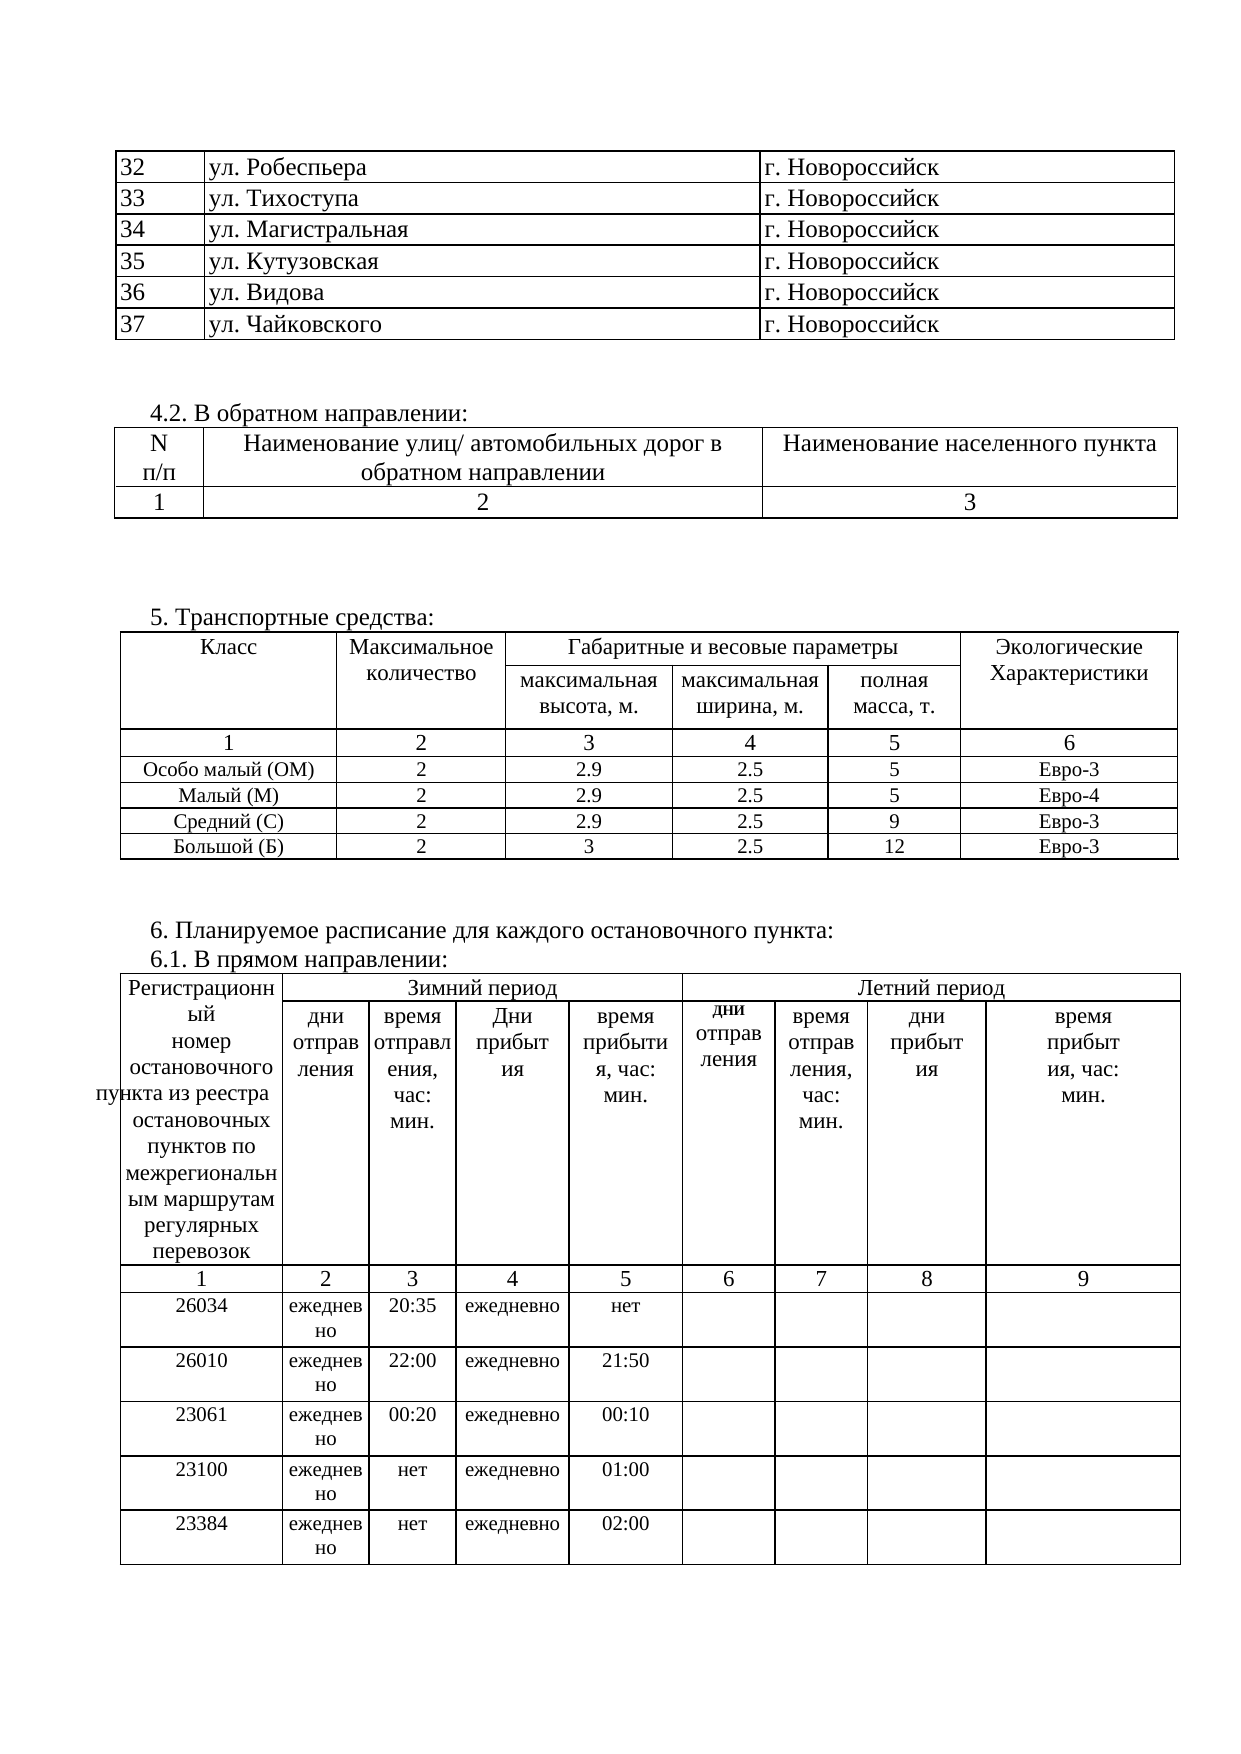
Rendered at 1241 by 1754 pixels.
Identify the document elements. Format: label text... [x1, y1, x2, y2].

table_header N п/п [115, 428, 203, 486]
table_cell ул. Тихоступа [205, 183, 759, 213]
table_cell [683, 1293, 774, 1346]
table_cell 01:00 [570, 1457, 682, 1509]
text 5. Транспортные средства: [150, 602, 1090, 631]
table_cell ежедневно [457, 1457, 568, 1509]
text 6.1. В прямом направлении: [150, 944, 1090, 972]
table_cell 6 [683, 1266, 774, 1292]
table_cell [868, 1348, 985, 1401]
table_cell ул. Робеспьера [205, 152, 759, 181]
table_cell г. Новороссийск [761, 215, 1174, 244]
table_cell 2 [337, 757, 505, 781]
table_cell 2 [204, 487, 762, 517]
table_cell 33 [117, 183, 204, 213]
text 6. Планируемое расписание для каждого остановочного пункта: [150, 915, 1090, 944]
table_cell 5 [570, 1266, 682, 1292]
table_cell 2.5 [673, 809, 827, 833]
table_cell дни отправ ления [283, 1002, 368, 1264]
table_header Зимний период [283, 974, 682, 1000]
table_cell 3 [506, 730, 672, 756]
table_cell 4 [457, 1266, 568, 1292]
table_cell ул. Кутузовская [205, 246, 759, 276]
table_cell 32 [117, 152, 204, 181]
table_cell 2 [283, 1266, 368, 1292]
table_cell 2.5 [673, 834, 827, 858]
table_cell максимальная ширина, м. [673, 666, 827, 728]
table_cell 2 [337, 834, 505, 858]
table_cell 1 [115, 487, 203, 517]
table_cell [987, 1511, 1180, 1564]
table_cell г. Новороссийск [761, 152, 1174, 181]
table_cell [776, 1348, 867, 1401]
table_header Наименование улиц/ автомобильных дорог в обратном направлении [204, 428, 762, 486]
table_cell г. Новороссийск [761, 183, 1174, 213]
table_cell Евро-3 [961, 809, 1177, 833]
table_cell [987, 1348, 1180, 1401]
table_cell 20:35 [370, 1293, 455, 1346]
table_cell 5 [829, 783, 960, 807]
table_cell 6 [961, 730, 1177, 756]
table_cell [683, 1348, 774, 1401]
table_header Летний период [683, 974, 1180, 1000]
table_cell 23061 [121, 1402, 282, 1455]
table_header Наименование населенного пункта [763, 428, 1177, 486]
table_cell 23384 [121, 1511, 282, 1564]
table_cell [776, 1457, 867, 1509]
table_cell [987, 1402, 1180, 1455]
table_cell время прибыти я, час: мин. [570, 1002, 682, 1264]
table_cell 36 [117, 277, 204, 307]
table_cell 2 [337, 783, 505, 807]
table_header Экологические Характеристики [961, 633, 1177, 728]
table_cell ежедневно [457, 1348, 568, 1401]
table_cell 3 [506, 834, 672, 858]
table_cell ежедневно [283, 1457, 368, 1509]
table_cell Евро-4 [961, 783, 1177, 807]
table_header Класс [121, 633, 336, 728]
table_cell [776, 1293, 867, 1346]
table_header Регистрационный номер остановочного пункта из реестра остановочных пунктов по межрегиональным маршрутам регулярных перевозок [121, 974, 282, 1264]
table_cell [683, 1457, 774, 1509]
table_cell Малый (М) [121, 783, 336, 807]
table_cell [776, 1402, 867, 1455]
table_cell 00:20 [370, 1402, 455, 1455]
table_cell 5 [829, 730, 960, 756]
table_cell 1 [121, 1266, 282, 1292]
table_cell 2.9 [506, 783, 672, 807]
table_cell время отправл ения, час: мин. [370, 1002, 455, 1264]
table_cell 23100 [121, 1457, 282, 1509]
table_cell [868, 1457, 985, 1509]
table_cell ежедневно [457, 1402, 568, 1455]
table_cell ул. Видова [205, 277, 759, 307]
table_cell 2.9 [506, 809, 672, 833]
table_cell Дни прибыт ия [457, 1002, 568, 1264]
table_cell 2 [337, 730, 505, 756]
table_cell г. Новороссийск [761, 277, 1174, 307]
table_cell 02:00 [570, 1511, 682, 1564]
table_cell Особо малый (ОМ) [121, 757, 336, 781]
table_cell 2 [337, 809, 505, 833]
table_cell 2.9 [506, 757, 672, 781]
table_cell нет [370, 1511, 455, 1564]
table_cell Большой (Б) [121, 834, 336, 858]
table_cell [868, 1511, 985, 1564]
table_cell [868, 1293, 985, 1346]
table_cell 35 [117, 246, 204, 276]
table_cell 2.5 [673, 757, 827, 781]
table_cell 5 [829, 757, 960, 781]
table_cell Евро-3 [961, 757, 1177, 781]
table_cell нет [370, 1457, 455, 1509]
table_cell 3 [370, 1266, 455, 1292]
text 4.2. В обратном направлении: [150, 398, 1090, 427]
table_cell 1 [121, 730, 336, 756]
table_cell ежедневно [283, 1402, 368, 1455]
table_cell 21:50 [570, 1348, 682, 1401]
table_cell ежедневно [457, 1511, 568, 1564]
table_cell [683, 1511, 774, 1564]
table_cell ежедневно [283, 1293, 368, 1346]
table_cell 26034 [121, 1293, 282, 1346]
table_cell ежедневно [457, 1293, 568, 1346]
table_cell полная масса, т. [829, 666, 960, 728]
table_cell 34 [117, 215, 204, 244]
table_cell 4 [673, 730, 827, 756]
table_cell ежедневно [283, 1348, 368, 1401]
table_cell [987, 1293, 1180, 1346]
table_cell Средний (С) [121, 809, 336, 833]
table_cell 2.5 [673, 783, 827, 807]
table_cell ежедневно [283, 1511, 368, 1564]
table_cell 7 [776, 1266, 867, 1292]
table_cell 9 [987, 1266, 1180, 1292]
table_cell 26010 [121, 1348, 282, 1401]
table_cell 3 [763, 486, 1177, 517]
table_header Максимальное количество [337, 633, 505, 728]
table_cell 37 [117, 309, 204, 339]
table_cell [683, 1402, 774, 1455]
table_cell 12 [829, 834, 960, 858]
table_cell г. Новороссийск [761, 246, 1174, 276]
table_cell [776, 1511, 867, 1564]
table_cell ул. Чайковского [205, 309, 759, 339]
table_cell [868, 1402, 985, 1455]
table_cell 22:00 [370, 1348, 455, 1401]
table_cell 00:10 [570, 1402, 682, 1455]
table_cell [987, 1457, 1180, 1509]
table_cell г. Новороссийск [761, 309, 1174, 339]
table_cell ДНИ отправ ления [683, 1002, 774, 1264]
table_cell 9 [829, 809, 960, 833]
table_cell время отправ ления, час: мин. [776, 1002, 867, 1264]
table_cell 8 [868, 1266, 985, 1292]
table_header Габаритные и весовые параметры [506, 633, 960, 664]
table_cell нет [570, 1293, 682, 1346]
table_cell время прибыт ия, час: мин. [987, 1002, 1180, 1264]
table_cell Евро-3 [961, 834, 1177, 858]
table_cell дни прибыт ия [868, 1002, 985, 1264]
table_cell ул. Магистральная [205, 215, 759, 244]
table_cell максимальная высота, м. [506, 666, 672, 728]
